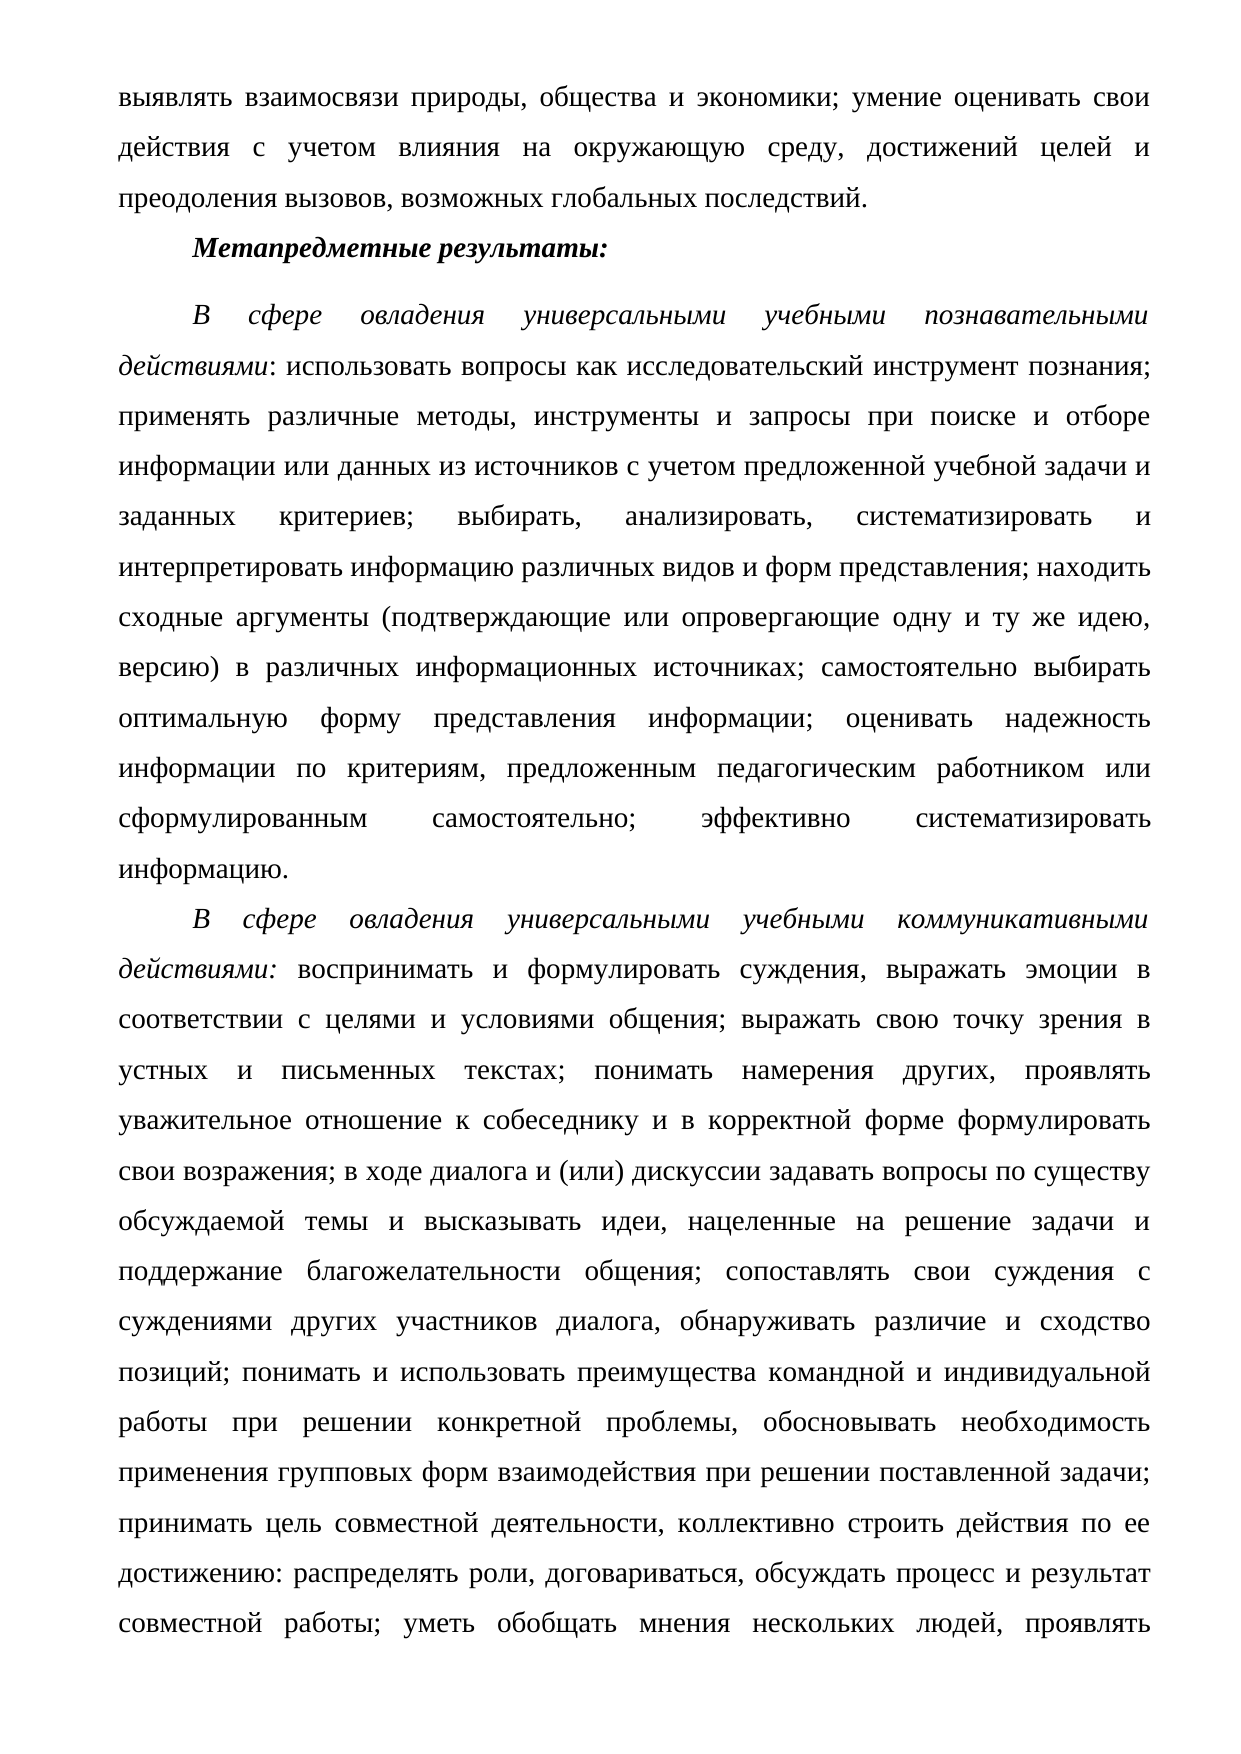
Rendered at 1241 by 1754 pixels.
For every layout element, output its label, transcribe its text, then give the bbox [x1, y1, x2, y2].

text В сфере овладения универсальными учебными познавательными действиями: использовать вопросы как исследовательский инструмент познания; применять различные методы, инструменты и запросы при поиске и отборе информации или данных из источников с учетом предложенной учебной задачи и заданных критериев; выбирать, анализировать, систематизировать и интерпретировать информацию различных видов и форм представления; находить сходные аргументы (подтверждающие или опровергающие одну и ту же идею, версию) в различных информационных источниках; самостоятельно выбирать оптимальную форму представления информации; оценивать надежность информации по критериям, предложенным педагогическим работником или сформулированным самостоятельно; эффективно систематизировать информацию. [118, 297, 1152, 884]
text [118, 901, 1152, 1639]
text Метапредметные результаты: [192, 230, 1167, 264]
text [118, 79, 1151, 213]
